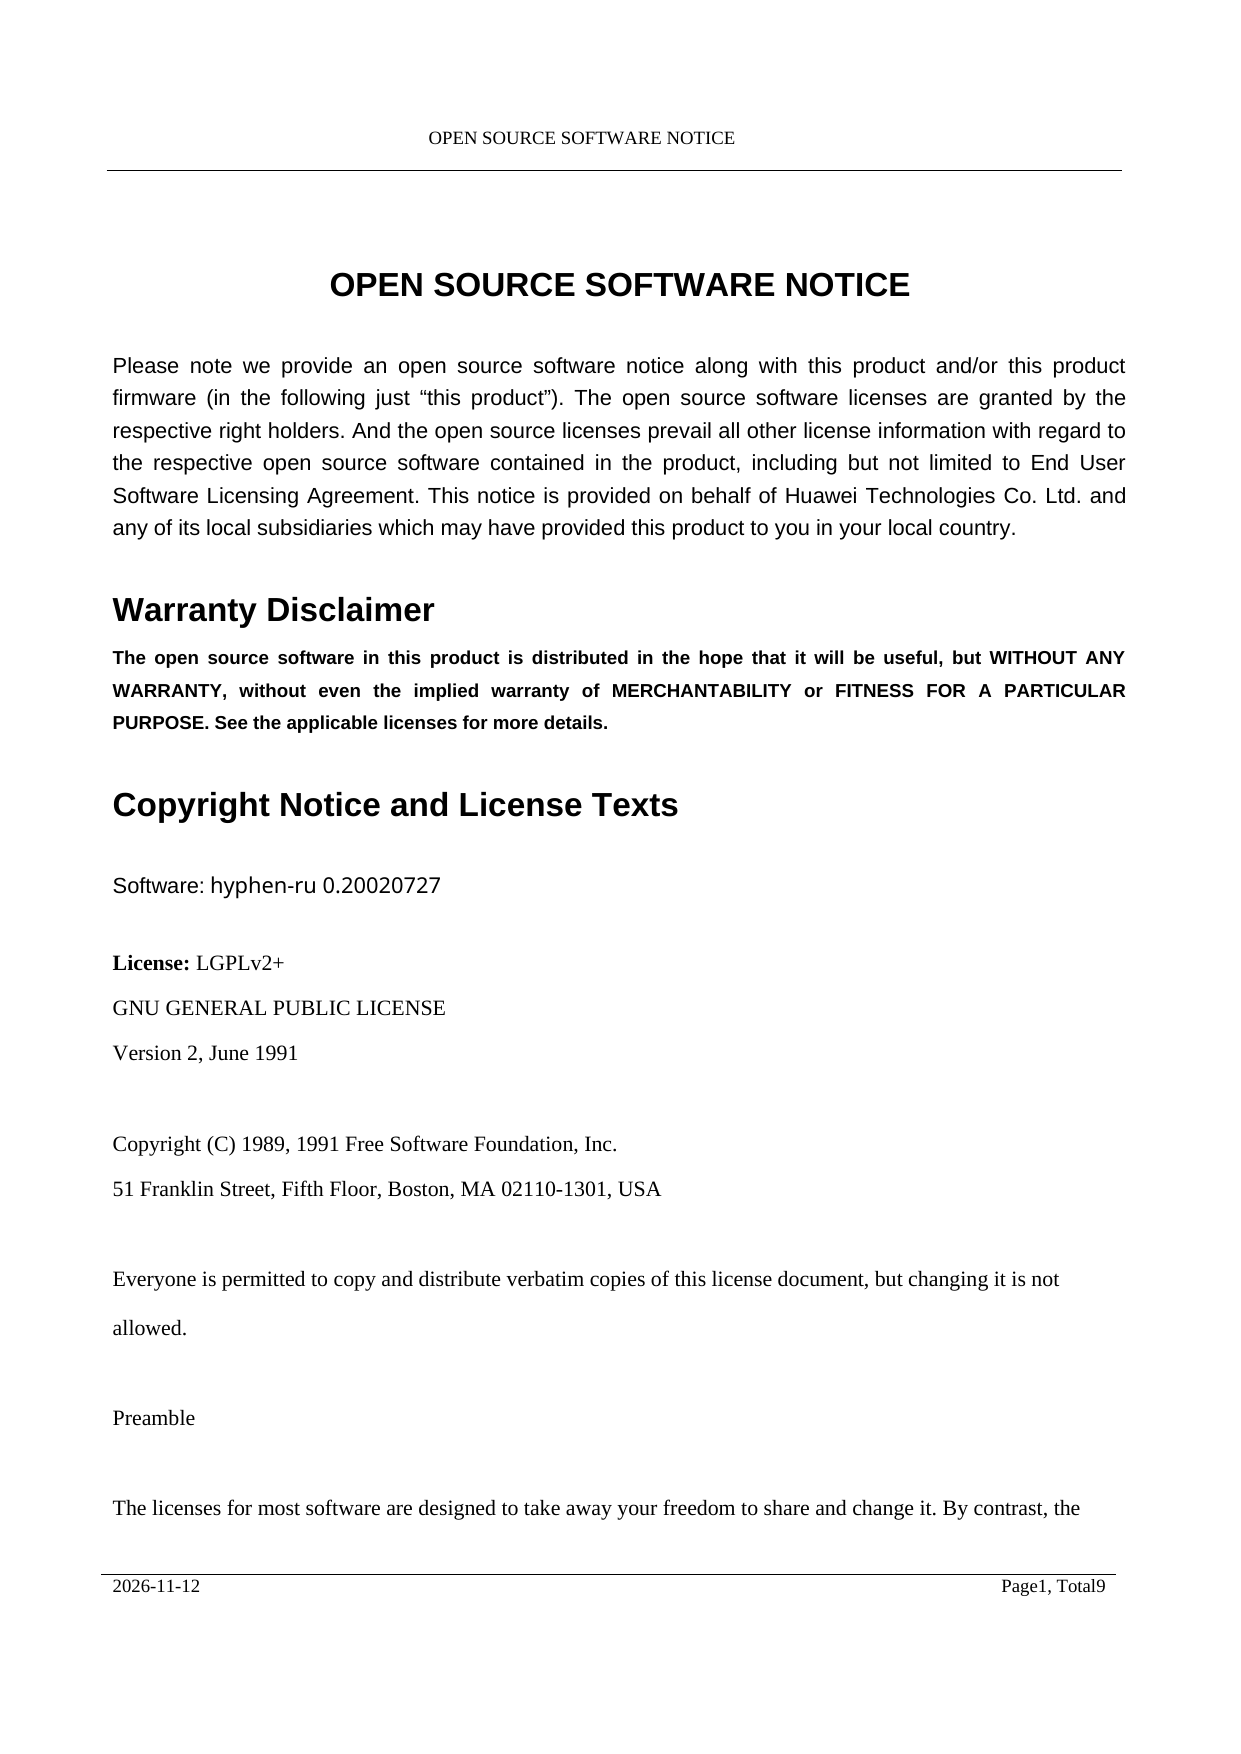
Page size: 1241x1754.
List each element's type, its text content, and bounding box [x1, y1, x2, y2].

text The open source software in this product is distributed in the hope that it will be useful, but WITHOUT ANY WARRANTY, without even the implied warranty of MERCHANTABILITY or FITNESS FOR A PARTICULAR PURPOSE. See the applicable licenses for more details. [112, 641, 1128, 739]
text Warranty Disclaimer [112, 576, 1128, 641]
text Please note we provide an open source software notice along with this product and/or this product firmware (in the following just “this product”). The open source software licenses are granted by the respective right holders. And the open source licenses prevail all other license information with regard to the respective open source software contained in the product, including but not limited to End User Software Licensing Agreement. This notice is provided on behalf of Huawei Technologies Co. Ltd. and any of its local subsidiaries which may have provided this product to you in your local country. [112, 349, 1128, 544]
text OPEN SOURCE SOFTWARE NOTICE [112, 251, 1128, 316]
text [112, 1491, 1128, 1524]
text License: LGPLv2+ [112, 947, 1128, 979]
text Copyright Notice and License Texts [112, 771, 1128, 836]
text Software: hyphen-ru 0.20020727 [112, 869, 1128, 901]
text Version 2, June 1991 [112, 1037, 1128, 1069]
text Copyright (C) 1989, 1991 Free Software Foundation, Inc. [112, 1127, 1128, 1159]
text Everyone is permitted to copy and distribute verbatim copies of this license document, but changing it is not allowed. [112, 1262, 1128, 1343]
text GNU GENERAL PUBLIC LICENSE [112, 992, 1128, 1024]
text 51 Franklin Street, Fifth Floor, Boston, MA 02110-1301, USA [112, 1172, 1128, 1204]
text Preamble [112, 1401, 1128, 1434]
